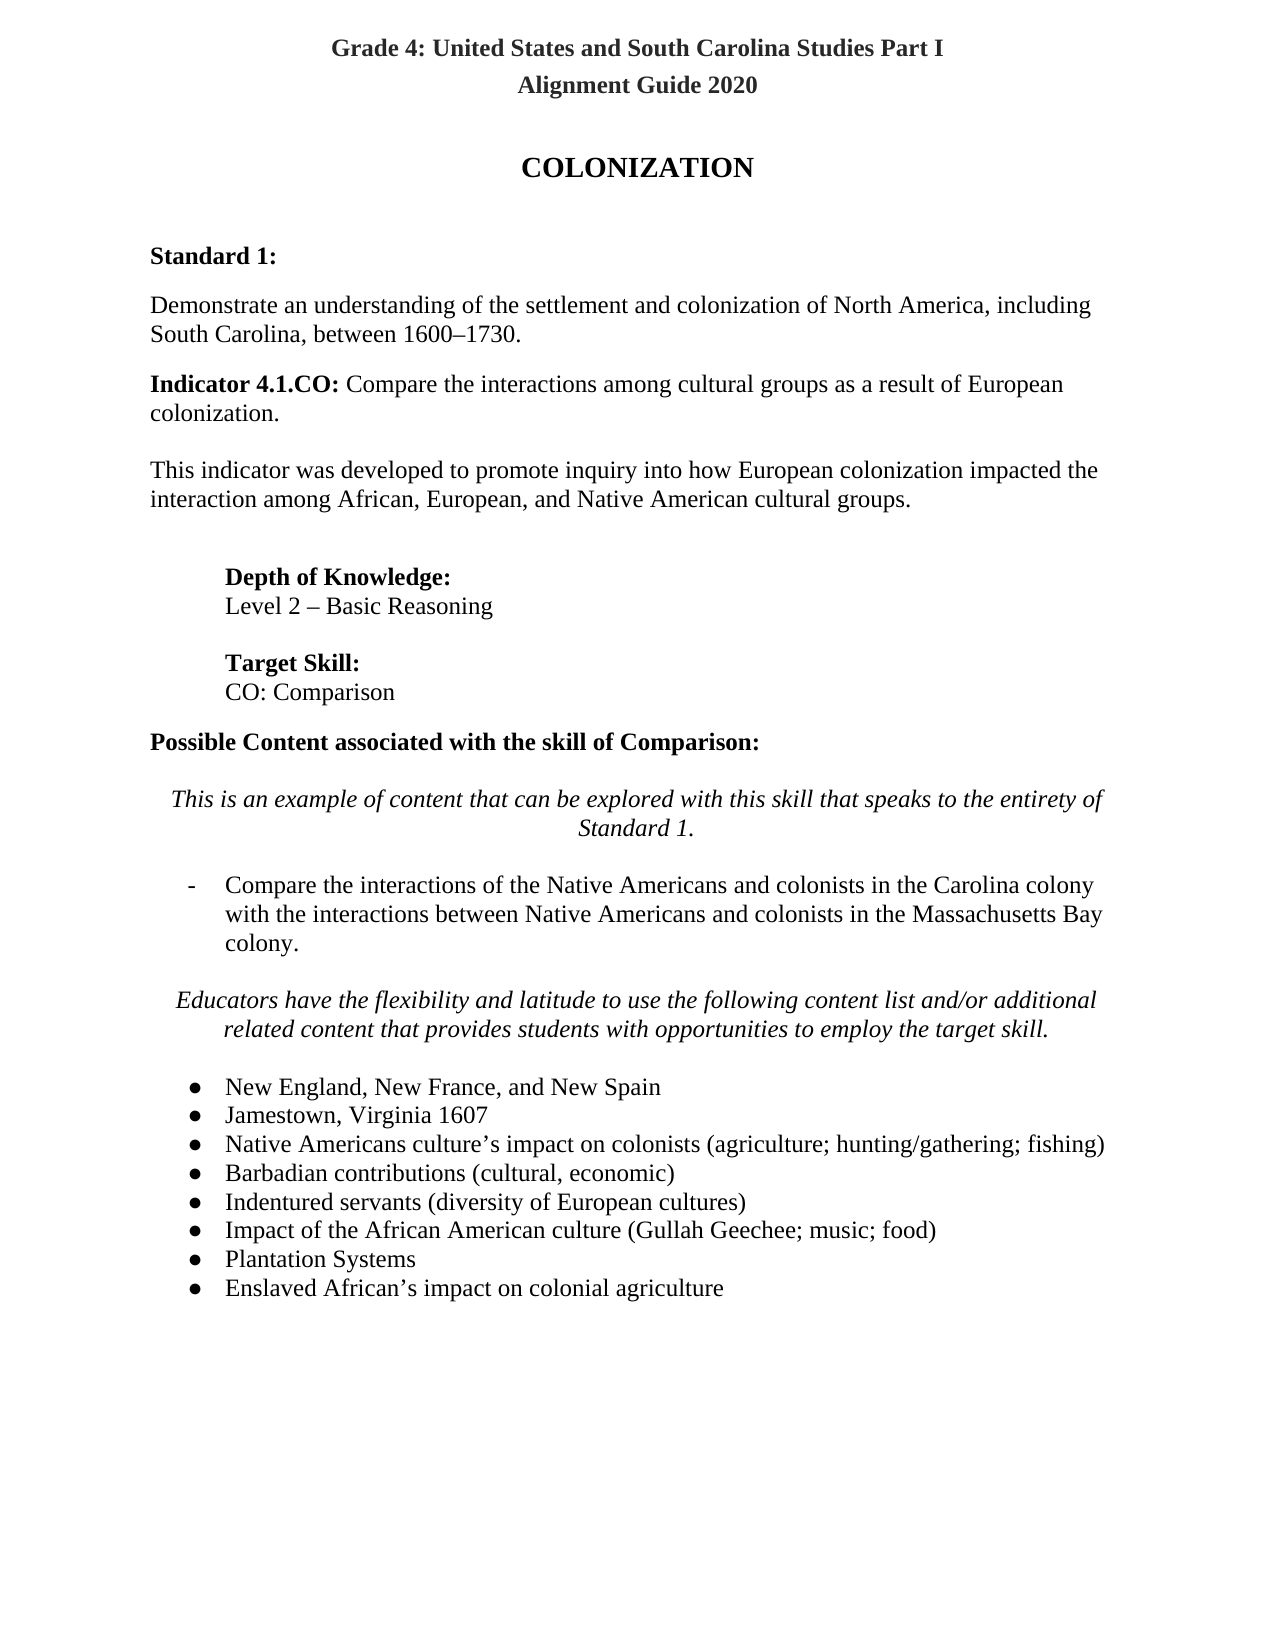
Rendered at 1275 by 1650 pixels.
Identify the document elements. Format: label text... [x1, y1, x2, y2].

subtitle Standard 1: [150, 241, 1125, 270]
text Possible Content associated with the skill of Comparison: [150, 727, 1125, 756]
list Enslaved African’s impact on colonial agriculture [187, 1273, 1125, 1302]
text This is an example of content that can be explored with this skill that speaks to the entirety of Standard 1. [150, 784, 1125, 842]
list Plantation Systems [187, 1244, 1125, 1273]
list Compare the interactions of the Native Americans and colonists in the Carolina colony with the interactions between Native Americans and colonists in the Massachusetts Bay colony. [187, 871, 1125, 957]
list Indentured servants (diversity of European cultures) [187, 1187, 1125, 1216]
text Depth of Knowledge: Level 2 – Basic Reasoning Target Skill: CO: Comparison [225, 533, 1125, 706]
text Indicator 4.1.CO: Compare the interactions among cultural groups as a result of European colonization. This indicator was developed to promote inquiry into how European colonization impacted the interaction among African, European, and Native American cultural groups. [150, 369, 1125, 513]
list Jamestown, Virginia 1607 [187, 1101, 1125, 1129]
list Impact of the African American culture (Gullah Geechee; music; food) [187, 1216, 1125, 1244]
list Barbadian contributions (cultural, economic) [187, 1158, 1125, 1187]
text Demonstrate an understanding of the settlement and colonization of North America, including South Carolina, between 1600–1730. [150, 291, 1125, 348]
list Native Americans culture’s impact on colonists (agriculture; hunting/gathering; fishing) [187, 1129, 1125, 1158]
text Educators have the flexibility and latitude to use the following content list and/or additional related content that provides students with opportunities to employ the target skill. [150, 986, 1125, 1043]
list New England, New France, and New Spain [187, 1072, 1125, 1101]
subtitle COLONIZATION [150, 150, 1125, 183]
